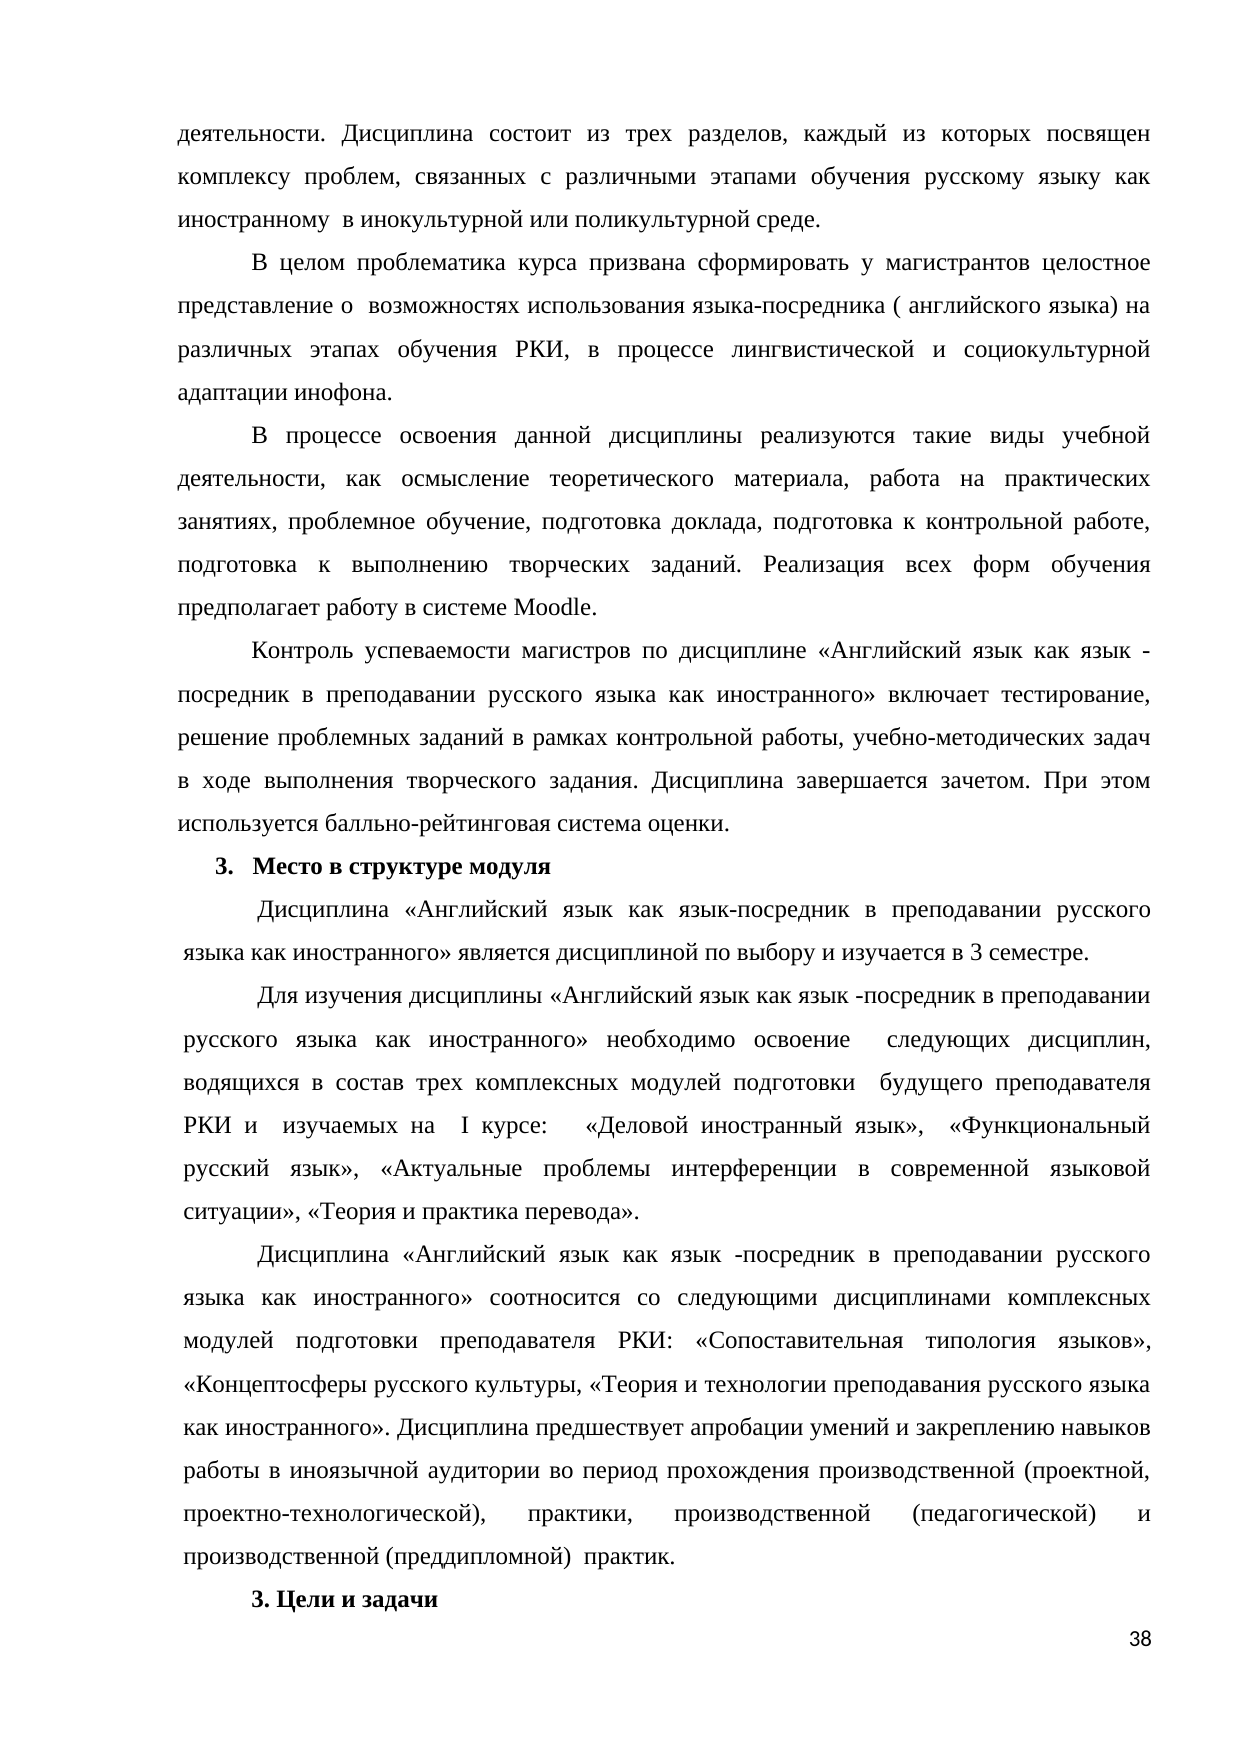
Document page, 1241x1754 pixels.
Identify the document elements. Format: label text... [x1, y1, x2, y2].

text Контроль успеваемости магистров по дисциплине «Английский язык как язык -посредник в преподавании русского языка как иностранного» включает тестирование, решение проблемных заданий в рамках контрольной работы, учебно-методических задач в ходе выполнения творческого задания. Дисциплина завершается зачетом. При этом используется балльно-рейтинговая система оценки. [177, 636, 1152, 837]
text Дисциплина «Английский язык как язык -посредник в преподавании русского языка как иностранного» соотносится со следующими дисциплинами комплексных модулей подготовки преподавателя РКИ: «Сопоставительная типология языков», «Концептосферы русского культуры, «Теория и технологии преподавания русского языка как иностранного». Дисциплина предшествует апробации умений и закреплению навыков работы в иноязычной аудитории во период прохождения производственной (проектной, проектно-технологической), практики, производственной (педагогической) и производственной (преддипломной) практик. [183, 1239, 1152, 1570]
list Место в структуре модуля [215, 851, 1152, 880]
text Для изучения дисциплины «Английский язык как язык -посредник в преподавании русского языка как иностранного» необходимо освоение следующих дисциплин, водящихся в состав трех комплексных модулей подготовки будущего преподавателя РКИ и изучаемых на I курсе: «Деловой иностранный язык», «Функциональный русский язык», «Актуальные проблемы интерференции в современной языковой ситуации», «Теория и практика перевода». [183, 981, 1152, 1225]
text Дисциплина «Английский язык как язык-посредник в преподавании русского языка как иностранного» является дисциплиной по выбору и изучается в 3 семестре. [183, 894, 1152, 966]
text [177, 118, 1152, 233]
text В процессе освоения данной дисциплины реализуются такие виды учебной деятельности, как осмысление теоретического материала, работа на практических занятиях, проблемное обучение, подготовка доклада, подготовка к контрольной работе, подготовка к выполнению творческих заданий. Реализация всех форм обучения предполагает работу в системе Moodle. [177, 420, 1152, 621]
text В целом проблематика курса призвана сформировать у магистрантов целостное представление о возможностях использования языка-посредника ( английского языка) на различных этапах обучения РКИ, в процессе лингвистической и социокультурной адаптации инофона. [177, 247, 1152, 406]
text 3. Цели и задачи [177, 1584, 1152, 1613]
